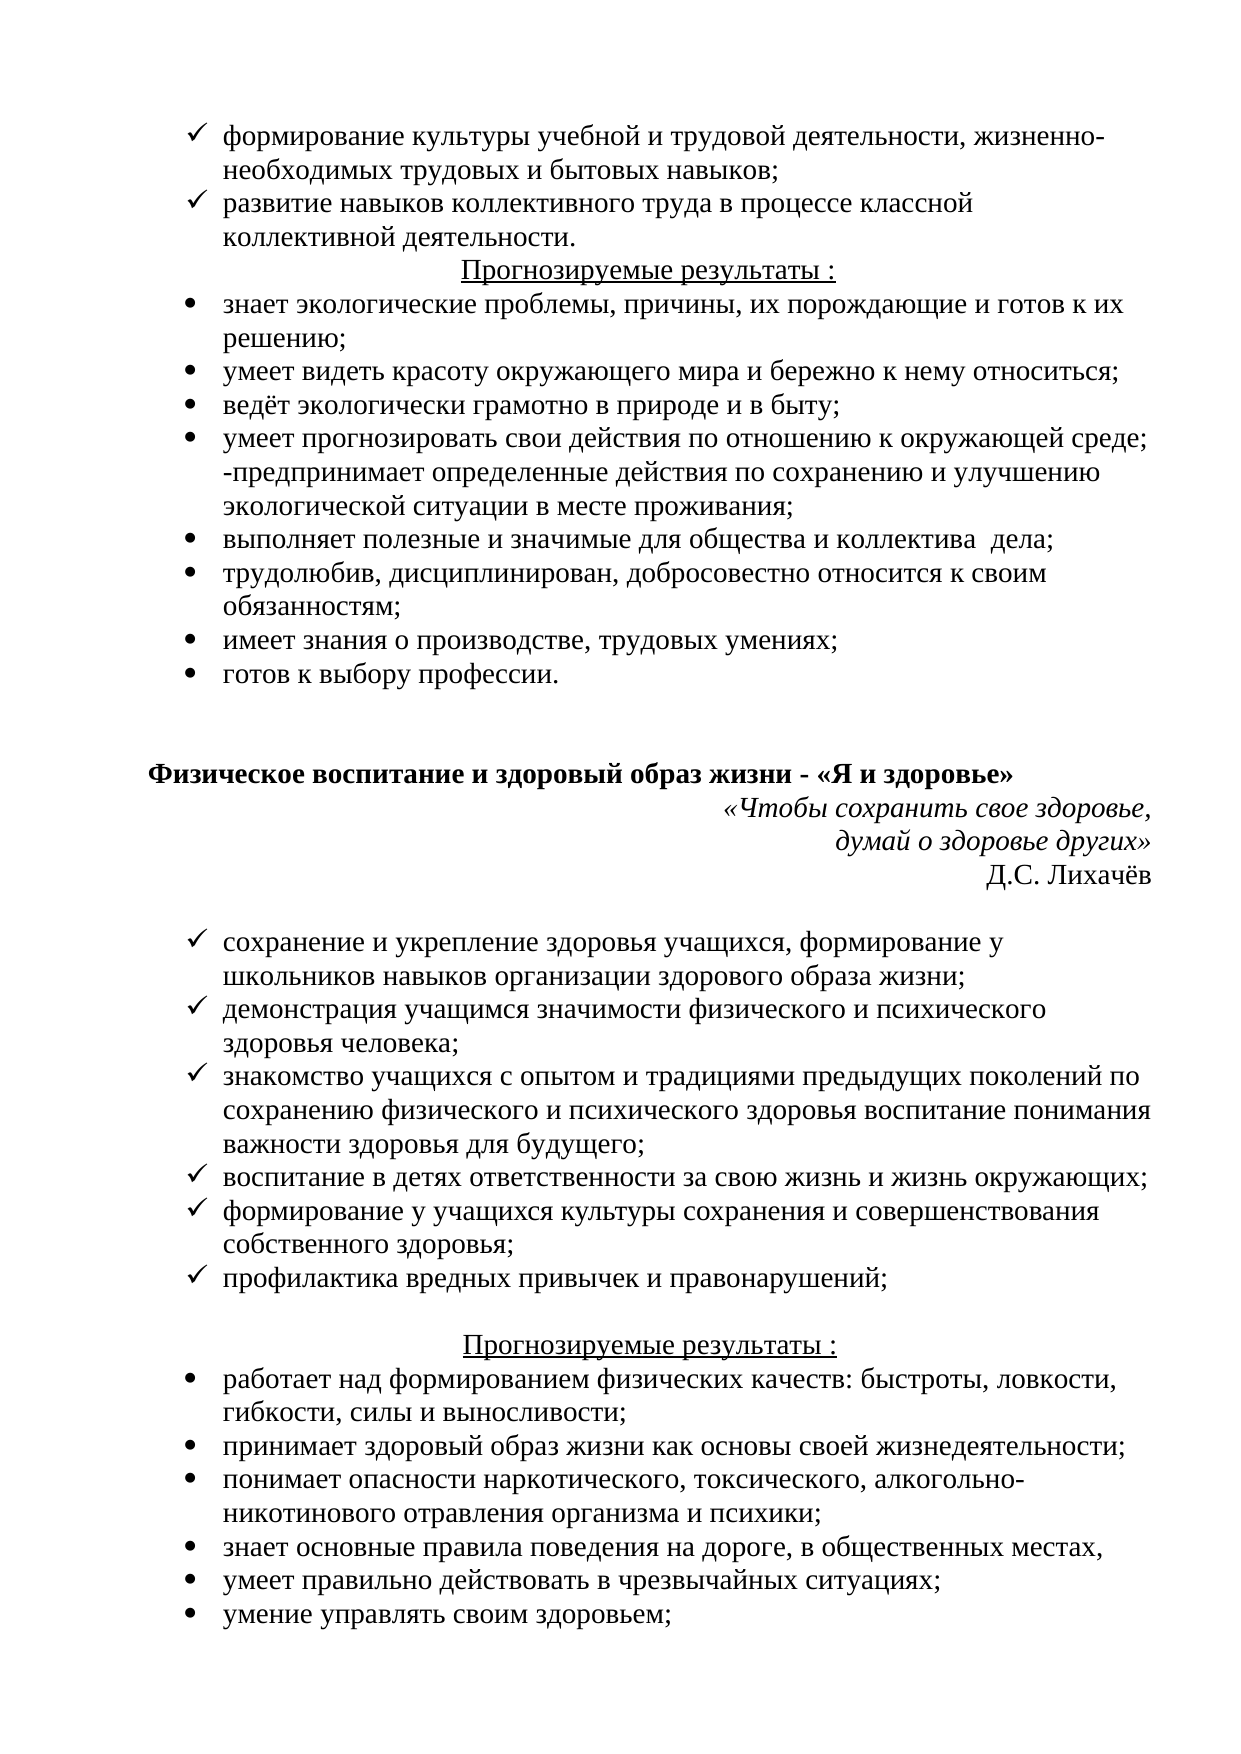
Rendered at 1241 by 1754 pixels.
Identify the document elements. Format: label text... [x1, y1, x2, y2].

list развитие навыков коллективного труда в процессе классной коллективной деятельности. [185, 185, 1152, 252]
list выполняет полезные и значимые для общества и коллектива дела; [185, 521, 1152, 555]
list знает основные правила поведения на дороге, в общественных местах, [185, 1529, 1152, 1562]
list имеет знания о производстве, трудовых умениях; [185, 622, 1152, 656]
list готов к выбору профессии. [185, 656, 1152, 689]
list принимает здоровый образ жизни как основы своей жизнедеятельности; [185, 1428, 1152, 1462]
list умеет правильно действовать в чрезвычайных ситуациях; [185, 1562, 1152, 1596]
text Д.С. Лихачёв [148, 857, 1152, 891]
list профилактика вредных привычек и правонарушений; [185, 1260, 1152, 1294]
list умеет прогнозировать свои действия по отношению к окружающей среде; -предпринимает определенные действия по сохранению и улучшению экологической ситуации в месте проживания; [185, 421, 1152, 521]
text Прогнозируемые результаты : [148, 1327, 1152, 1361]
text Прогнозируемые результаты : [144, 252, 1152, 286]
list демонстрация учащимся значимости физического и психического здоровья человека; [185, 991, 1152, 1058]
text «Чтобы сохранить свое здоровье, [148, 790, 1152, 823]
list понимает опасности наркотического, токсического, алкогольно-никотинового отравления организма и психики; [185, 1462, 1152, 1529]
list работает над формированием физических качеств: быстроты, ловкости, гибкости, силы и выносливости; [185, 1361, 1152, 1428]
list знакомство учащихся с опытом и традициями предыдущих поколений по сохранению физического и психического здоровья воспитание понимания важности здоровья для будущего; [185, 1058, 1152, 1159]
list умеет видеть красоту окружающего мира и бережно к нему относиться; [185, 353, 1152, 387]
text думай о здоровье других» [148, 823, 1152, 857]
list сохранение и укрепление здоровья учащихся, формирование у школьников навыков организации здорового образа жизни; [185, 924, 1152, 991]
list умение управлять своим здоровьем; [185, 1596, 1152, 1630]
list трудолюбив, дисциплинирован, добросовестно относится к своим обязанностям; [185, 555, 1152, 622]
text Физическое воспитание и здоровый образ жизни - «Я и здоровье» [148, 756, 1152, 790]
list воспитание в детях ответственности за свою жизнь и жизнь окружающих; [185, 1159, 1152, 1193]
list формирование у учащихся культуры сохранения и совершенствования собственного здоровья; [185, 1193, 1152, 1260]
list ведёт экологически грамотно в природе и в быту; [185, 387, 1152, 421]
list формирование культуры учебной и трудовой деятельности, жизненно-необходимых трудовых и бытовых навыков; [185, 118, 1152, 185]
list знает экологические проблемы, причины, их порождающие и готов к их решению; [185, 286, 1152, 353]
